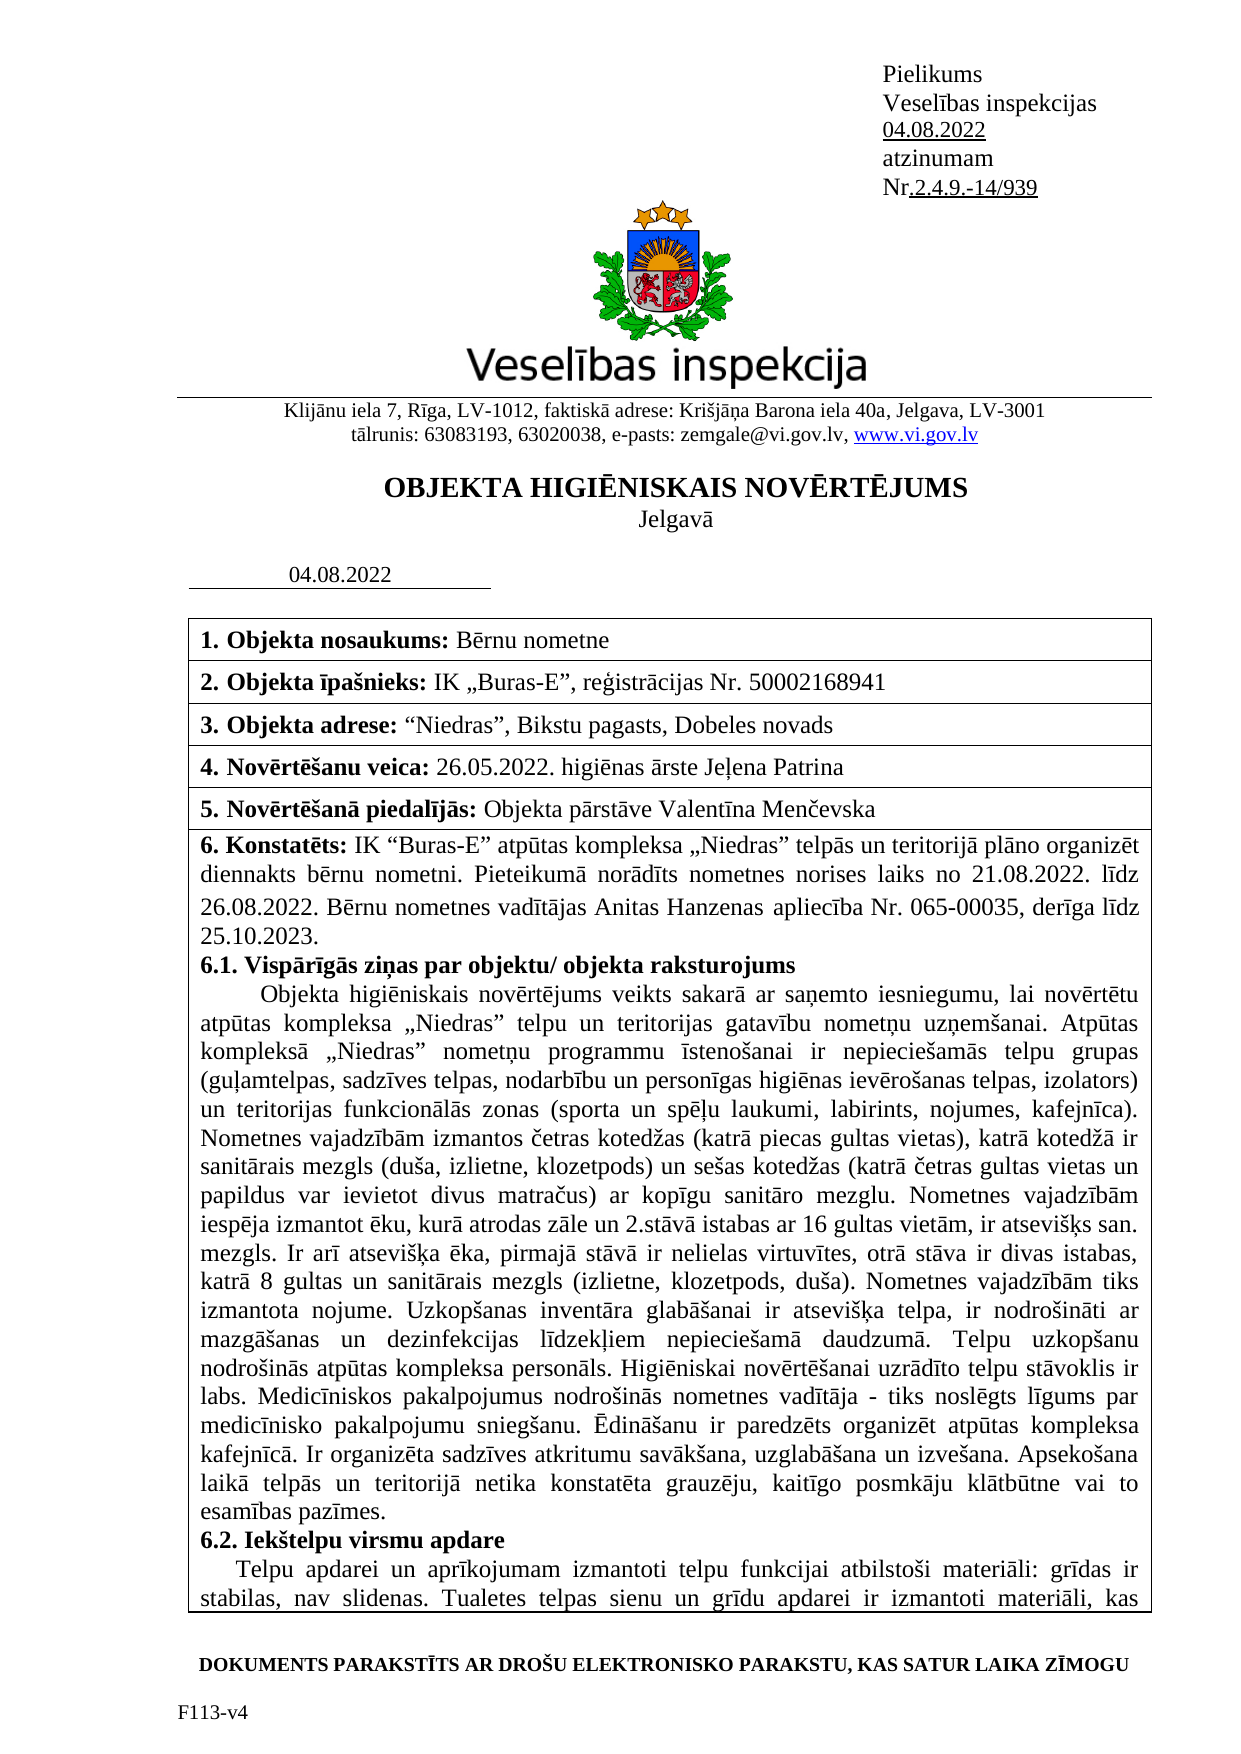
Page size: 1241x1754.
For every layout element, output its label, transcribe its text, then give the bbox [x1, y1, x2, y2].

table_cell Novērtēšanā piedalījās: Objekta pārstāve Valentīna Menčevska [189, 788, 1151, 829]
picture [446, 200, 883, 395]
table_cell Objekta adrese: “Niedras”, Bikstu pagasts, Dobeles novads [189, 704, 1151, 745]
table_cell Jelgavā [189, 504, 1163, 532]
table_header Objekta nosaukums: Bērnu nometne [189, 619, 1151, 660]
table_header Objekta higiēniskais novērtējums [189, 470, 1163, 504]
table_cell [189, 830, 1151, 1611]
table_cell Novērtēšanu veica: 26.05.2022. higiēnas ārste Jeļena Patrina [189, 746, 1151, 787]
table_header 04.08.2022 [189, 561, 491, 587]
table_cell Objekta īpašnieks: IK „Buras-E”, reģistrācijas Nr. 50002168941 [189, 661, 1151, 702]
